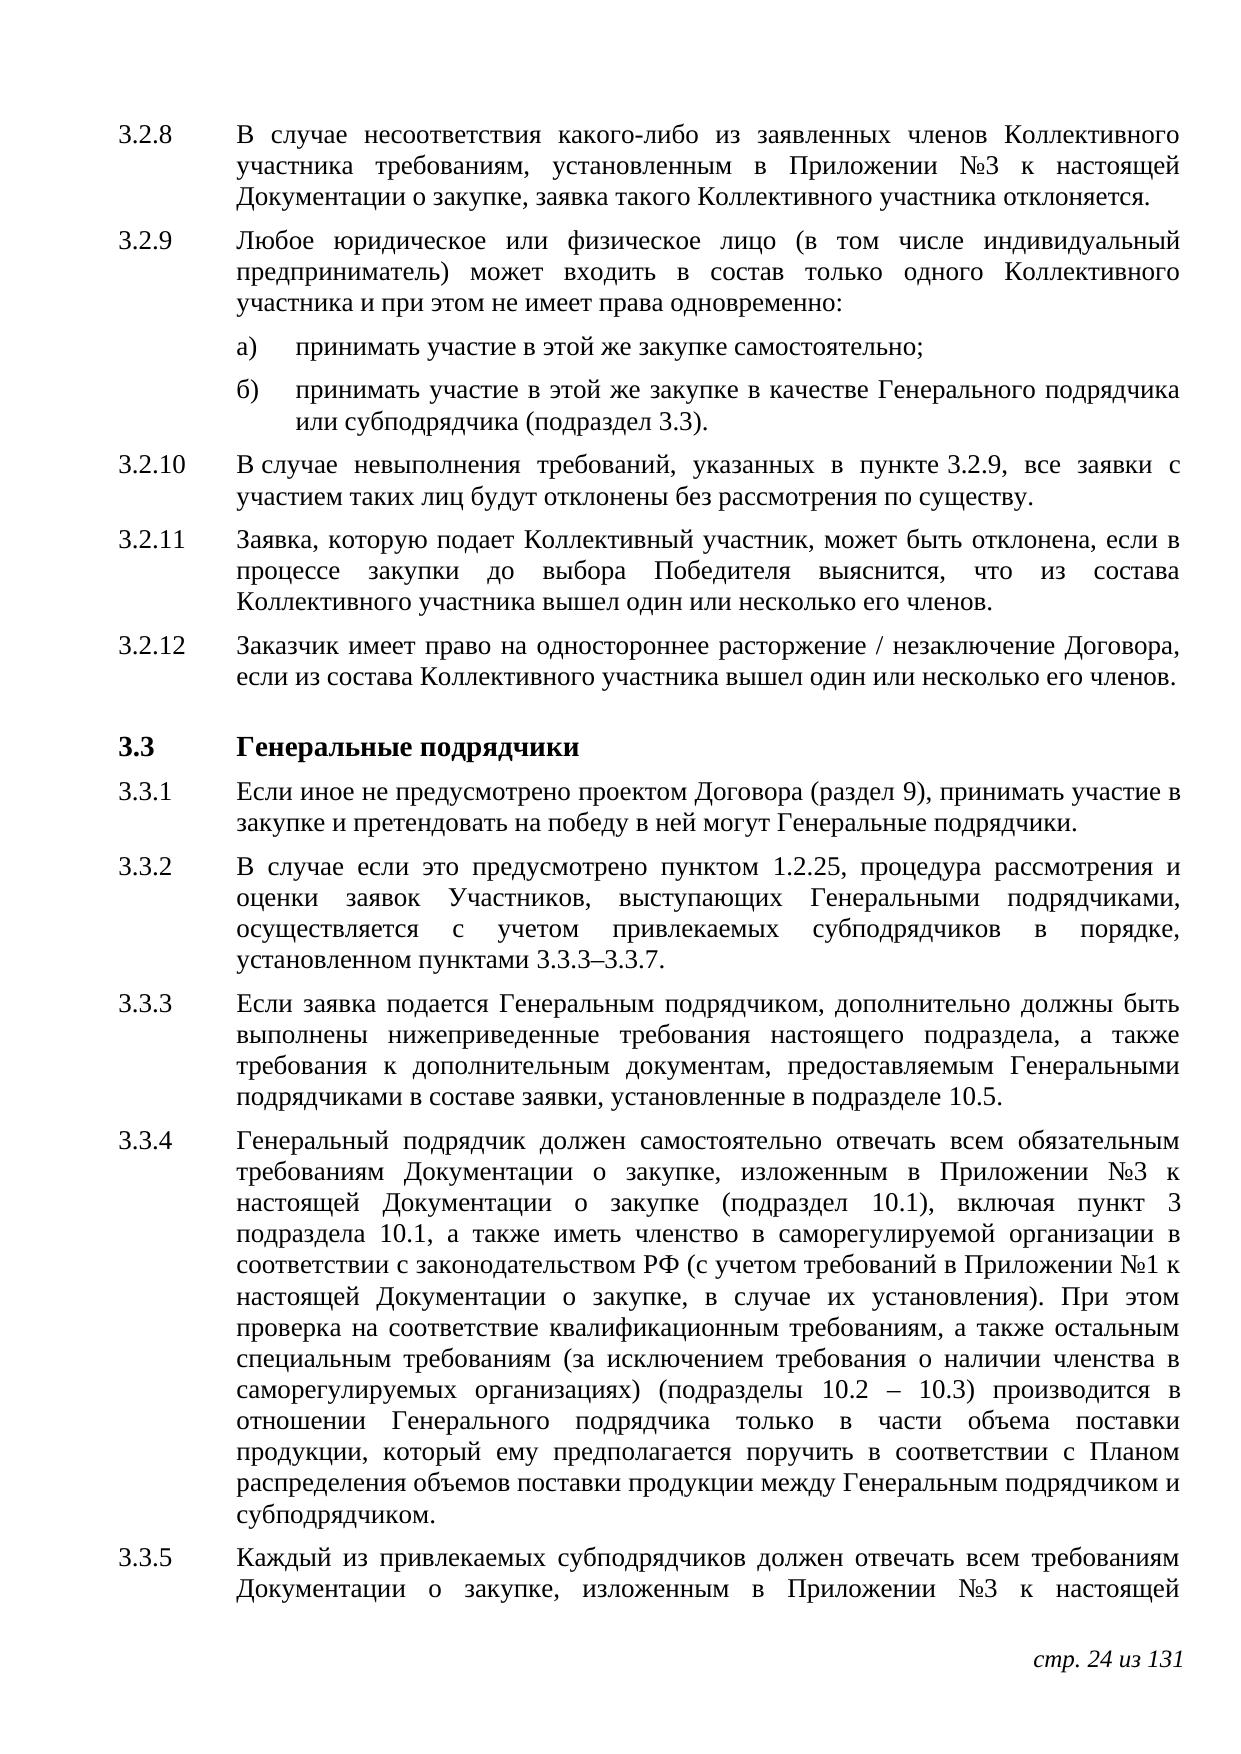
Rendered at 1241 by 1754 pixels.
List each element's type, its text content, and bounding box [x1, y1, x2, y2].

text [118, 1541, 1181, 1604]
text принимать участие в этой же закупке самостоятельно; [236, 330, 1181, 361]
text принимать участие в этой же закупке в качестве Генерального подрядчика или субподрядчика (подраздел 3.3). [236, 374, 1181, 436]
text В случае несоответствия какого-либо из заявленных членов Коллективного участника требованиям, установленным в Приложении №3 к настоящей Документации о закупке, заявка такого Коллективного участника отклоняется. [118, 118, 1181, 212]
text Если заявка подается Генеральным подрядчиком, дополнительно должны быть выполнены нижеприведенные требования настоящего подраздела, а также требования к дополнительным документам, предоставляемым Генеральными подрядчиками в составе заявки, установленные в подразделе 10.5. [118, 987, 1181, 1111]
text Заявка, которую подает Коллективный участник, может быть отклонена, если в процессе закупки до выбора Победителя выяснится, что из состава Коллективного участника вышел один или несколько его членов. [118, 523, 1181, 617]
text Генеральный подрядчик должен самостоятельно отвечать всем обязательным требованиям Документации о закупке, изложенным в Приложении №3 к настоящей Документации о закупке (подраздел 10.1), включая пункт 3 подраздела 10.1, а также иметь членство в саморегулируемой организации в соответствии с законодательством РФ (с учетом требований в Приложении №1 к настоящей Документации о закупке, в случае их установления). При этом проверка на соответствие квалификационным требованиям, а также остальным специальным требованиям (за исключением требования о наличии членства в саморегулируемых организациях) (подразделы 10.2 – 10.3) производится в отношении Генерального подрядчика только в части объема поставки продукции, который ему предполагается поручить в соответствии с Планом распределения объемов поставки продукции между Генеральным подрядчиком и субподрядчиком. [118, 1124, 1181, 1529]
subtitle Генеральные подрядчики [118, 729, 1181, 762]
text В случае если это предусмотрено пунктом 1.2.25, процедура рассмотрения и оценки заявок Участников, выступающих Генеральными подрядчиками, осуществляется с учетом привлекаемых субподрядчиков в порядке, установленном пунктами 3.3.3–3.3.7. [118, 850, 1181, 974]
text В случае невыполнения требований, указанных в пункте 3.2.9, все заявки с участием таких лиц будут отклонены без рассмотрения по существу. [118, 448, 1181, 511]
text Если иное не предусмотрено проектом Договора (раздел 9), принимать участие в закупке и претендовать на победу в ней могут Генеральные подрядчики. [118, 775, 1181, 837]
text Любое юридическое или физическое лицо (в том числе индивидуальный предприниматель) может входить в состав только одного Коллективного участника и при этом не имеет права одновременно: [118, 224, 1181, 317]
text Заказчик имеет право на одностороннее расторжение / незаключение Договора, если из состава Коллективного участника вышел один или несколько его членов. [118, 629, 1181, 691]
